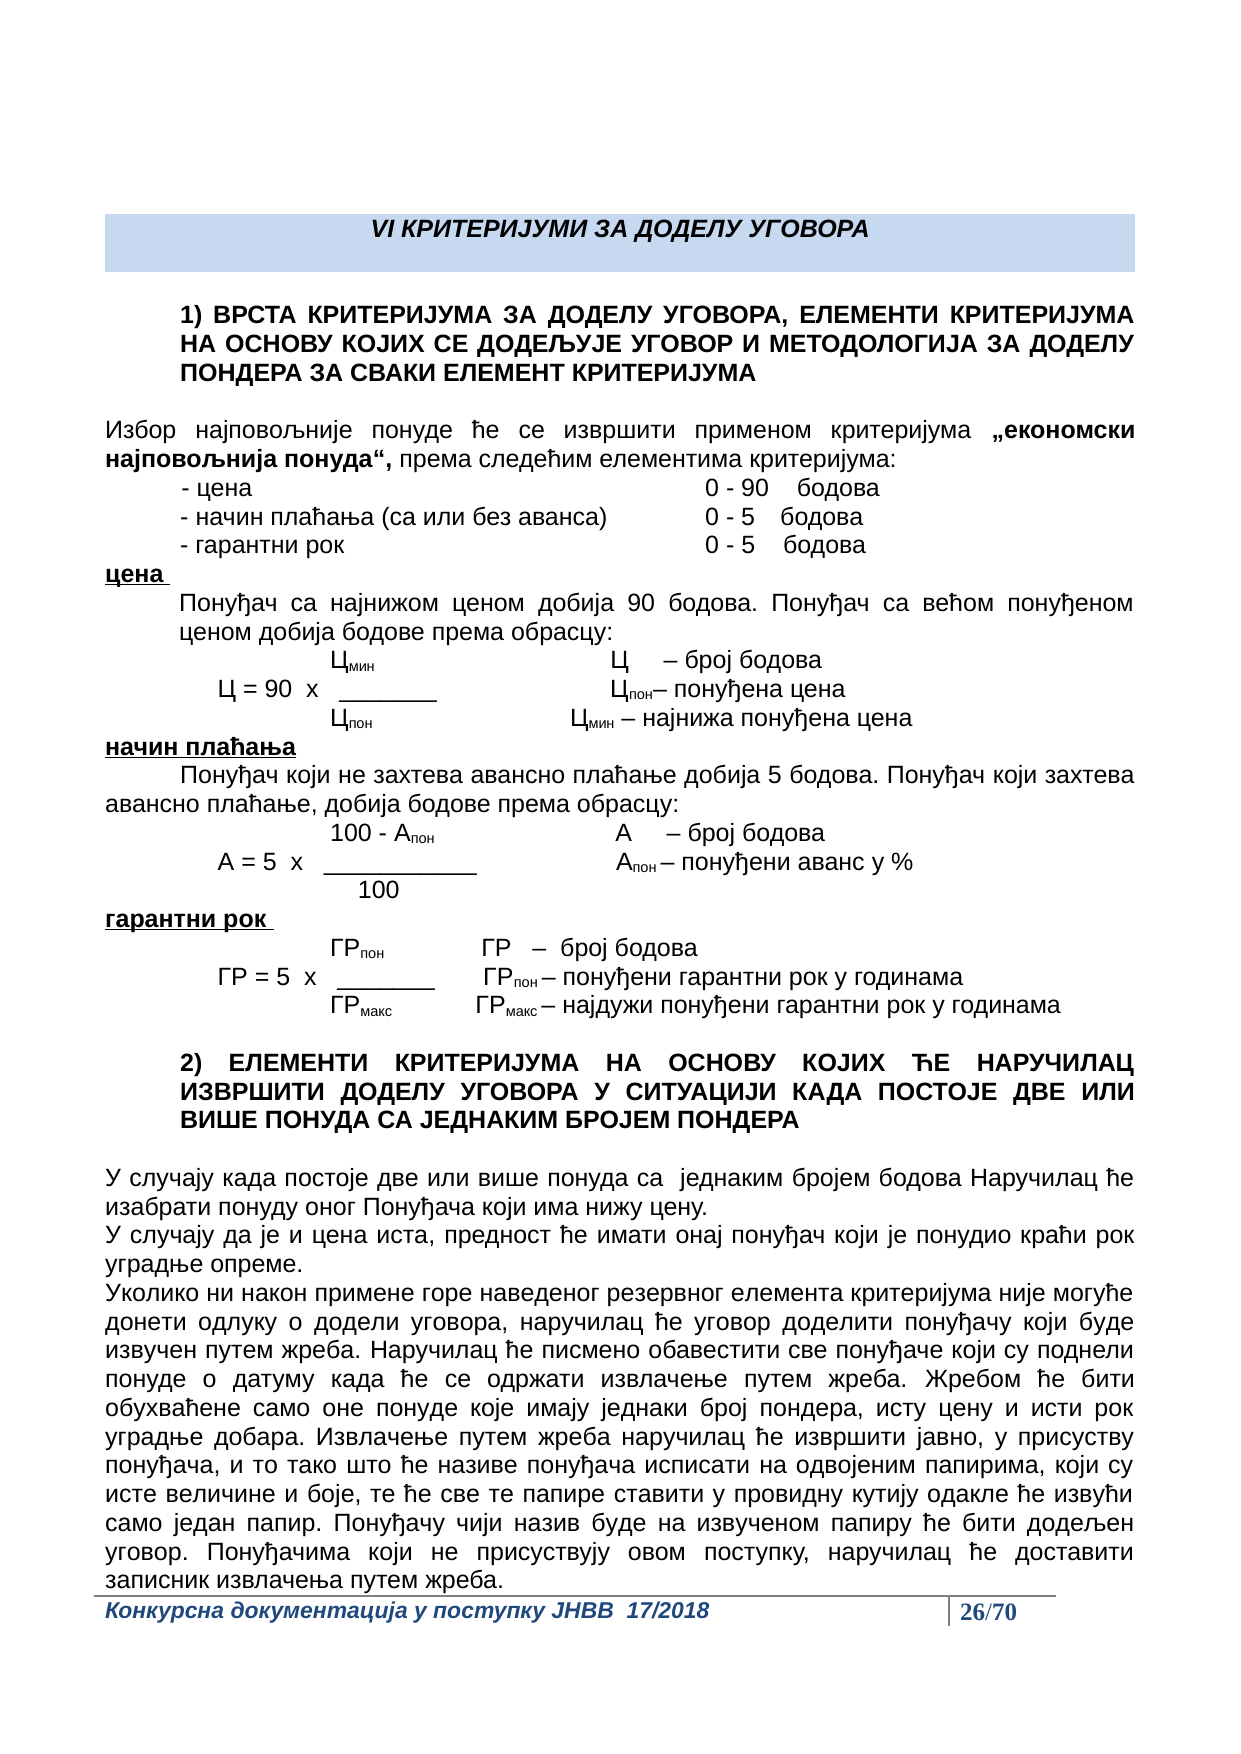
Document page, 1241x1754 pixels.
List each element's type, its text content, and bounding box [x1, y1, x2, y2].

text Избор најповољније понуде ће се извршити применом критеријума „економски најповољнија понуда“, према следећим елементима критеријума: [105, 416, 1135, 473]
text VI КРИТЕРИЈУМИ ЗА ДОДЕЛУ УГОВОРА [105, 214, 1135, 243]
text 100 [217, 876, 1135, 904]
text 1) ВРСТА КРИТЕРИЈУМА ЗА ДОДЕЛУ УГОВОРА, ЕЛЕМЕНТИ КРИТЕРИЈУМА НА ОСНОВУ КОЈИХ СЕ ДОДЕЉУЈЕ УГОВОР И МЕТОДОЛОГИЈА ЗА ДОДЕЛУ ПОНДЕРА ЗА СВАКИ ЕЛЕМЕНТ КРИТЕРИЈУМА [180, 301, 1135, 387]
text Уколико ни након примене горе наведеног резервног елемента критеријума није могуће донети одлуку о додели уговора, наручилац ће уговор доделити понуђачу који буде извучен путем жреба. Наручилац ће писмено обавестити све понуђаче који су поднели понуде о датуму када ће се одржати извлачење путем жреба. Жребом ће бити обухваћене само оне понуде које имају једнаки број пондера, исту цену и исти рок уградње добара. Извлачење путем жреба наручилац ће извршити јавно, у присуству понуђача, и то тако што ће називе понуђача исписати на одвојеним папирима, који су исте величине и боје, те ће све те папире ставити у провидну кутију одакле ће извући само један папир. Понуђачу чији назив буде на извученом папиру ће бити додељен уговор. Понуђачима који не присуствују овом поступку, наручилац ће доставити записник извлачења путем жреба. [105, 1278, 1135, 1594]
text 2) ЕЛЕМЕНТИ КРИТЕРИЈУМА НА ОСНОВУ КОЈИХ ЋЕ НАРУЧИЛАЦ ИЗВРШИТИ ДОДЕЛУ УГОВОРА У СИТУАЦИЈИ КАДА ПОСТОЈЕ ДВЕ ИЛИ ВИШЕ ПОНУДА СА ЈЕДНАКИМ БРОЈЕМ ПОНДЕРА [180, 1048, 1135, 1134]
text У случају када постоје две или више понуда са једнаким бројем бодова Наручилац ће изабрати понуду оног Понуђача који има нижу цену. [105, 1163, 1135, 1221]
text гарантни рок [105, 904, 1135, 933]
text ГР = 5 x _______ ГРпон – понуђени гарантни рок у годинама [217, 962, 1135, 991]
text А = 5 x ___________ Апон – понуђени аванс у % [217, 847, 1135, 876]
text Цмин Ц – број бодова [217, 646, 1135, 674]
text - начин плаћања (са или без аванса) 0 - 5 бодова [105, 502, 1135, 531]
text 100 - Апон А – број бодова [217, 818, 1135, 847]
text ГРмакс ГРмакс – најдужи понуђени гарантни рок у годинама [217, 991, 1135, 1019]
text Цпон Цмин – најнижа понуђена цена [217, 703, 1135, 732]
text Понуђач са најнижом ценом добија 90 бодова. Понуђач са већом понуђеном ценом добија бодове према обрасцу: [179, 588, 1135, 646]
text Ц = 90 x _______ Цпон– понуђена цена [217, 674, 1135, 703]
text У случају да је и цена иста, предност ће имати онај понуђач који је понудио краћи рок уградње опреме. [105, 1221, 1135, 1278]
text - гарантни рок 0 - 5 бодова [105, 531, 1135, 559]
text начин плаћања [105, 732, 1135, 761]
text Понуђач који не захтева авансно плаћање добија 5 бодова. Понуђач који захтева авансно плаћање, добија бодове према обрасцу: [105, 761, 1135, 818]
text цена [105, 559, 1135, 588]
text ГРпон ГР – број бодова [217, 933, 1135, 962]
text - цена 0 - 90 бодова [105, 473, 1135, 502]
